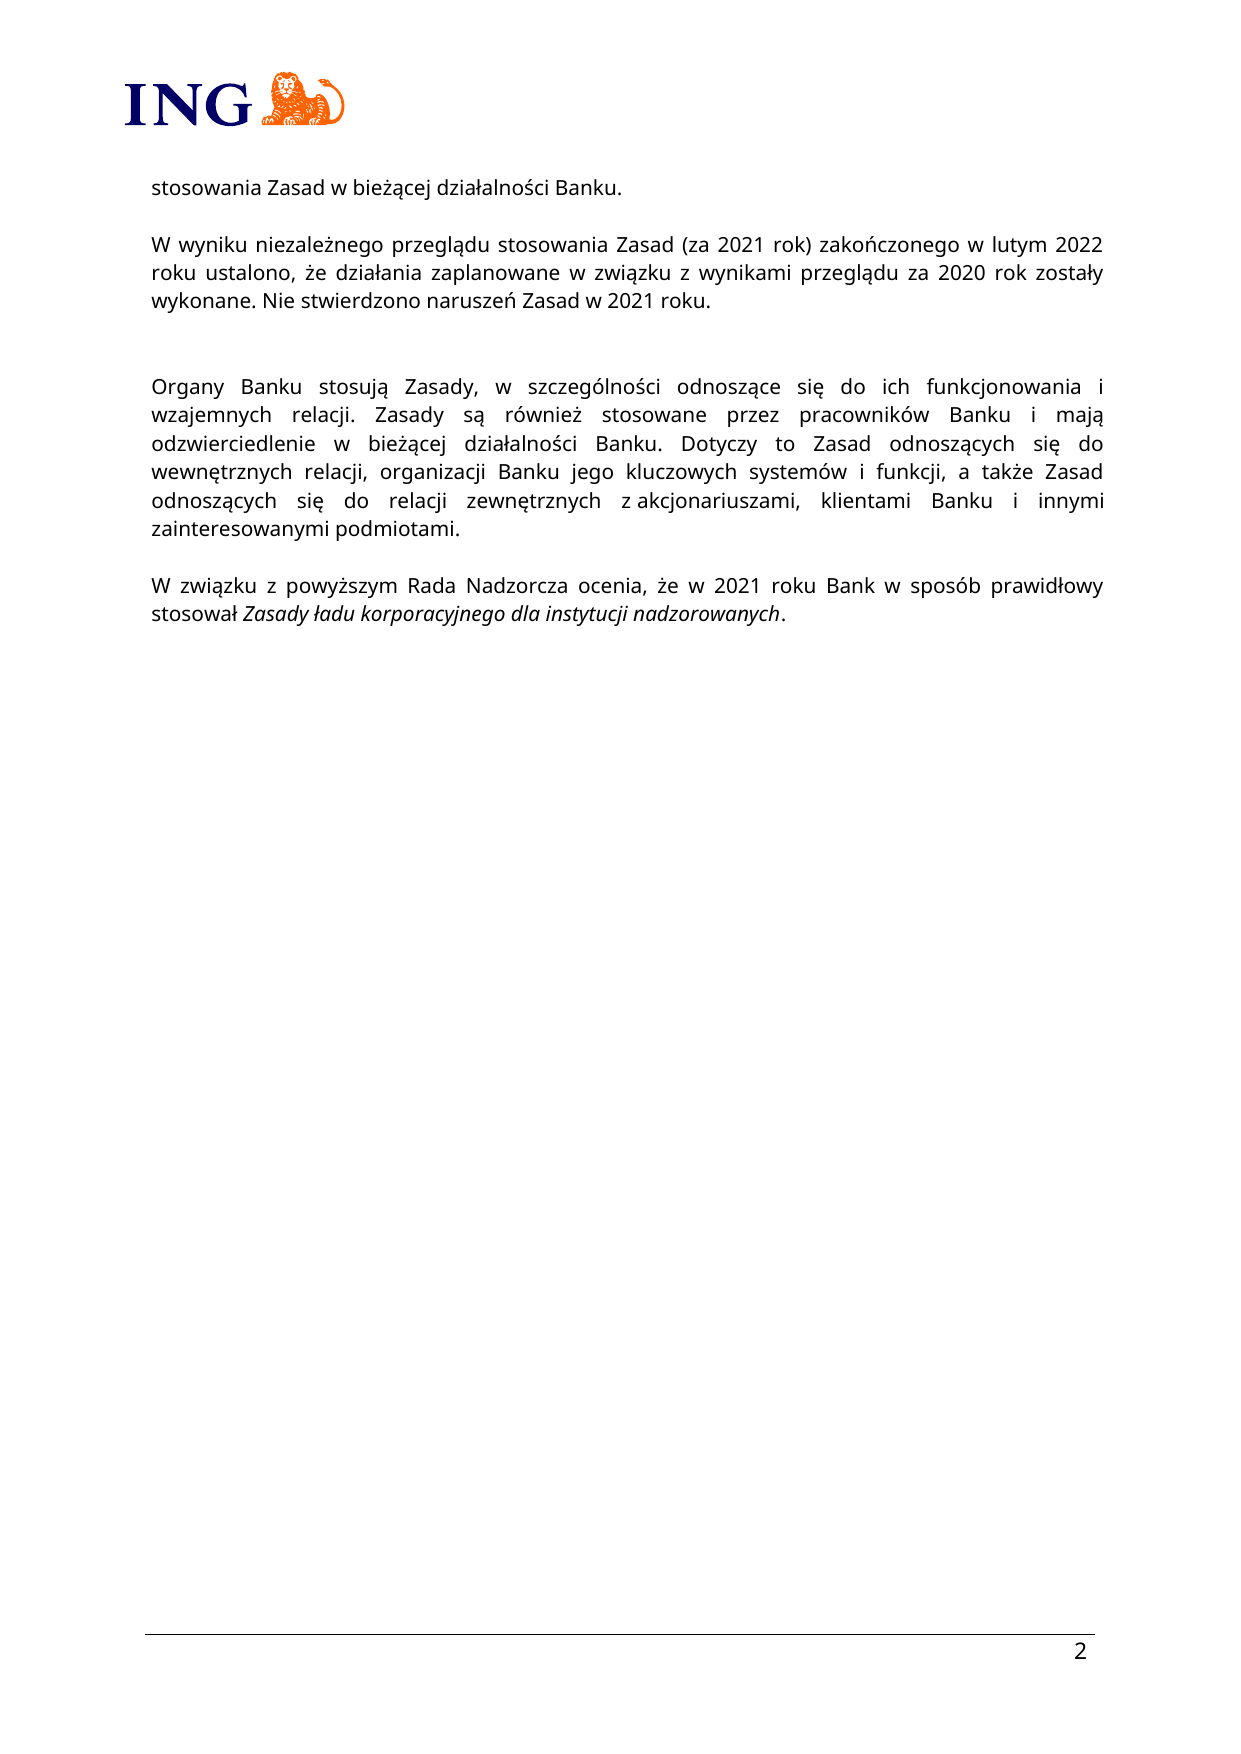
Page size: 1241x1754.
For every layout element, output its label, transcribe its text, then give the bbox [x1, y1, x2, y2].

text W związku z powyższym Rada Nadzorcza ocenia, że w 2021 roku Bank w sposób prawidłowy stosował Zasady ładu korporacyjnego dla instytucji nadzorowanych. [151, 571, 1105, 628]
text W wyniku niezależnego przeglądu stosowania Zasad (za 2021 rok) zakończonego w lutym 2022 roku ustalono, że działania zaplanowane w związku z wynikami przeglądu za 2020 rok zostały wykonane. Nie stwierdzono naruszeń Zasad w 2021 roku. [151, 230, 1105, 315]
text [151, 173, 1105, 201]
text Organy Banku stosują Zasady, w szczególności odnoszące się do ich funkcjonowania i wzajemnych relacji. Zasady są również stosowane przez pracowników Banku i mają odzwierciedlenie w bieżącej działalności Banku. Dotyczy to Zasad odnoszących się do wewnętrznych relacji, organizacji Banku jego kluczowych systemów i funkcji, a także Zasad odnoszących się do relacji zewnętrznych z akcjonariuszami, klientami Banku i innymi zainteresowanymi podmiotami. [151, 372, 1105, 543]
